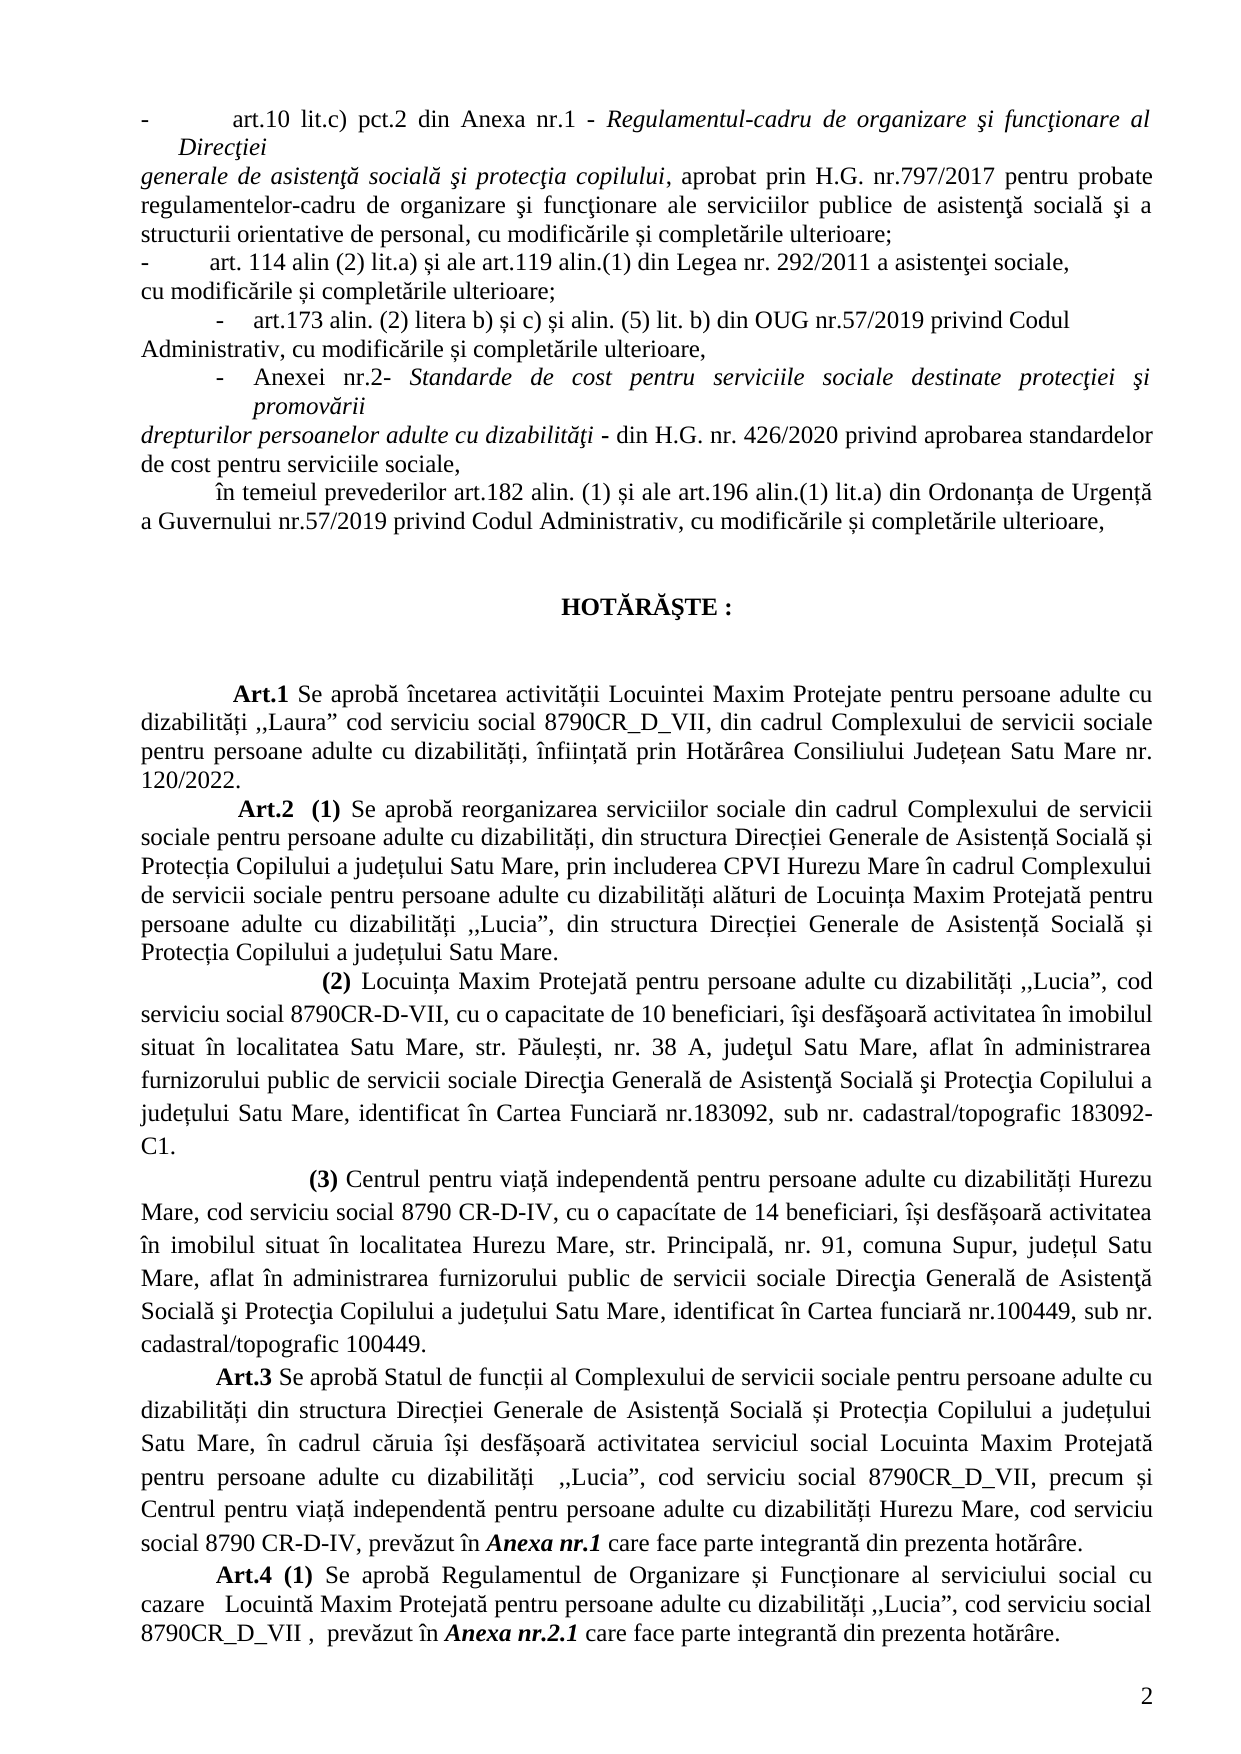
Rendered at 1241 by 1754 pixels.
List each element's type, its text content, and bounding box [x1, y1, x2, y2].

list art. 114 alin (2) lit.a) și ale art.119 alin.(1) din Legea nr. 292/2011 a asistenţei sociale, [141, 247, 1153, 276]
text (3) Centrul pentru viață independentă pentru persoane adulte cu dizabilități Hurezu Mare, cod serviciu social 8790 CR-D-IV, cu o capacítate de 14 beneficiari, își desfășoară activitatea în imobilul situat în localitatea Hurezu Mare, str. Principală, nr. 91, comuna Supur, județul Satu Mare, aflat în administrarea furnizorului public de servicii sociale Direcţia Generală de Asistenţă Socială şi Protecţia Copilului a județului Satu Mare, identificat în Cartea funciară nr.100449, sub nr. cadastral/topografic 100449. [141, 1164, 1153, 1358]
text Art.2 (1) Se aprobă reorganizarea serviciilor sociale din cadrul Complexului de servicii sociale pentru persoane adulte cu dizabilități, din structura Direcției Generale de Asistență Socială și Protecția Copilului a județului Satu Mare, prin includerea CPVI Hurezu Mare în cadrul Complexului de servicii sociale pentru persoane adulte cu dizabilități alături de Locuința Maxim Protejată pentru persoane adulte cu dizabilități ,,Lucia”, din structura Direcției Generale de Asistență Socială și Protecția Copilului a județului Satu Mare. [141, 794, 1153, 966]
list art.10 lit.c) pct.2 din Anexa nr.1 - Regulamentul-cadru de organizare şi funcţionare al Direcţiei [141, 104, 1153, 161]
text HOTĂRĂŞTE : [141, 592, 1153, 621]
text Art.4 (1) Se aprobă Regulamentul de Organizare și Funcționare al serviciului social cu cazare Locuintă Maxim Protejată pentru persoane adulte cu dizabilități ,,Lucia”, cod serviciu social 8790CR_D_VII , prevăzut în Anexa nr.2.1 care face parte integrantă din prezenta hotărâre. [141, 1561, 1153, 1647]
text Art.1 Se aprobă încetarea activității Locuintei Maxim Protejate pentru persoane adulte cu dizabilități ,,Laura” cod serviciu social 8790CR_D_VII, din cadrul Complexului de servicii sociale pentru persoane adulte cu dizabilități, înființată prin Hotărârea Consiliului Județean Satu Mare nr. 120/2022. [141, 679, 1153, 794]
text drepturilor persoanelor adulte cu dizabilităţi - din H.G. nr. 426/2020 privind aprobarea standardelor de cost pentru serviciile sociale, [141, 420, 1153, 477]
text (2) Locuința Maxim Protejată pentru persoane adulte cu dizabilități ,,Lucia”, cod serviciu social 8790CR-D-VII, cu o capacitate de 10 beneficiari, îşi desfăşoară activitatea în imobilul situat în localitatea Satu Mare, str. Păulești, nr. 38 A, judeţul Satu Mare, aflat în administrarea furnizorului public de servicii sociale Direcţia Generală de Asistenţă Socială şi Protecţia Copilului a județului Satu Mare, identificat în Cartea Funciară nr.183092, sub nr. cadastral/topografic 183092-C1. [141, 966, 1153, 1160]
text Administrativ, cu modificările și completările ulterioare, [141, 334, 1153, 362]
text generale de asistenţă socială şi protecţia copilului, aprobat prin H.G. nr.797/2017 pentru probate regulamentelor-cadru de organizare şi funcţionare ale serviciilor publice de asistenţă socială şi a structurii orientative de personal, cu modificările și completările ulterioare; [141, 161, 1153, 247]
text Art.3 Se aprobă Statul de funcții al Complexului de servicii sociale pentru persoane adulte cu dizabilități din structura Direcției Generale de Asistență Socială și Protecția Copilului a județului Satu Mare, în cadrul căruia își desfășoară activitatea serviciul social Locuinta Maxim Protejată pentru persoane adulte cu dizabilități ,,Lucia”, cod serviciu social 8790CR_D_VII, precum și Centrul pentru viață independentă pentru persoane adulte cu dizabilități Hurezu Mare, cod serviciu social 8790 CR-D-IV, prevăzut în Anexa nr.1 care face parte integrantă din prezenta hotărâre. [141, 1362, 1153, 1556]
text în temeiul prevederilor art.182 alin. (1) și ale art.196 alin.(1) lit.a) din Ordonanța de Urgență a Guvernului nr.57/2019 privind Codul Administrativ, cu modificările și completările ulterioare, [141, 477, 1153, 535]
list Anexei nr.2- Standarde de cost pentru serviciile sociale destinate protecţiei şi promovării [216, 362, 1153, 420]
list art.173 alin. (2) litera b) și c) și alin. (5) lit. b) din OUG nr.57/2019 privind Codul [216, 305, 1153, 334]
text cu modificările și completările ulterioare; [141, 276, 1153, 305]
